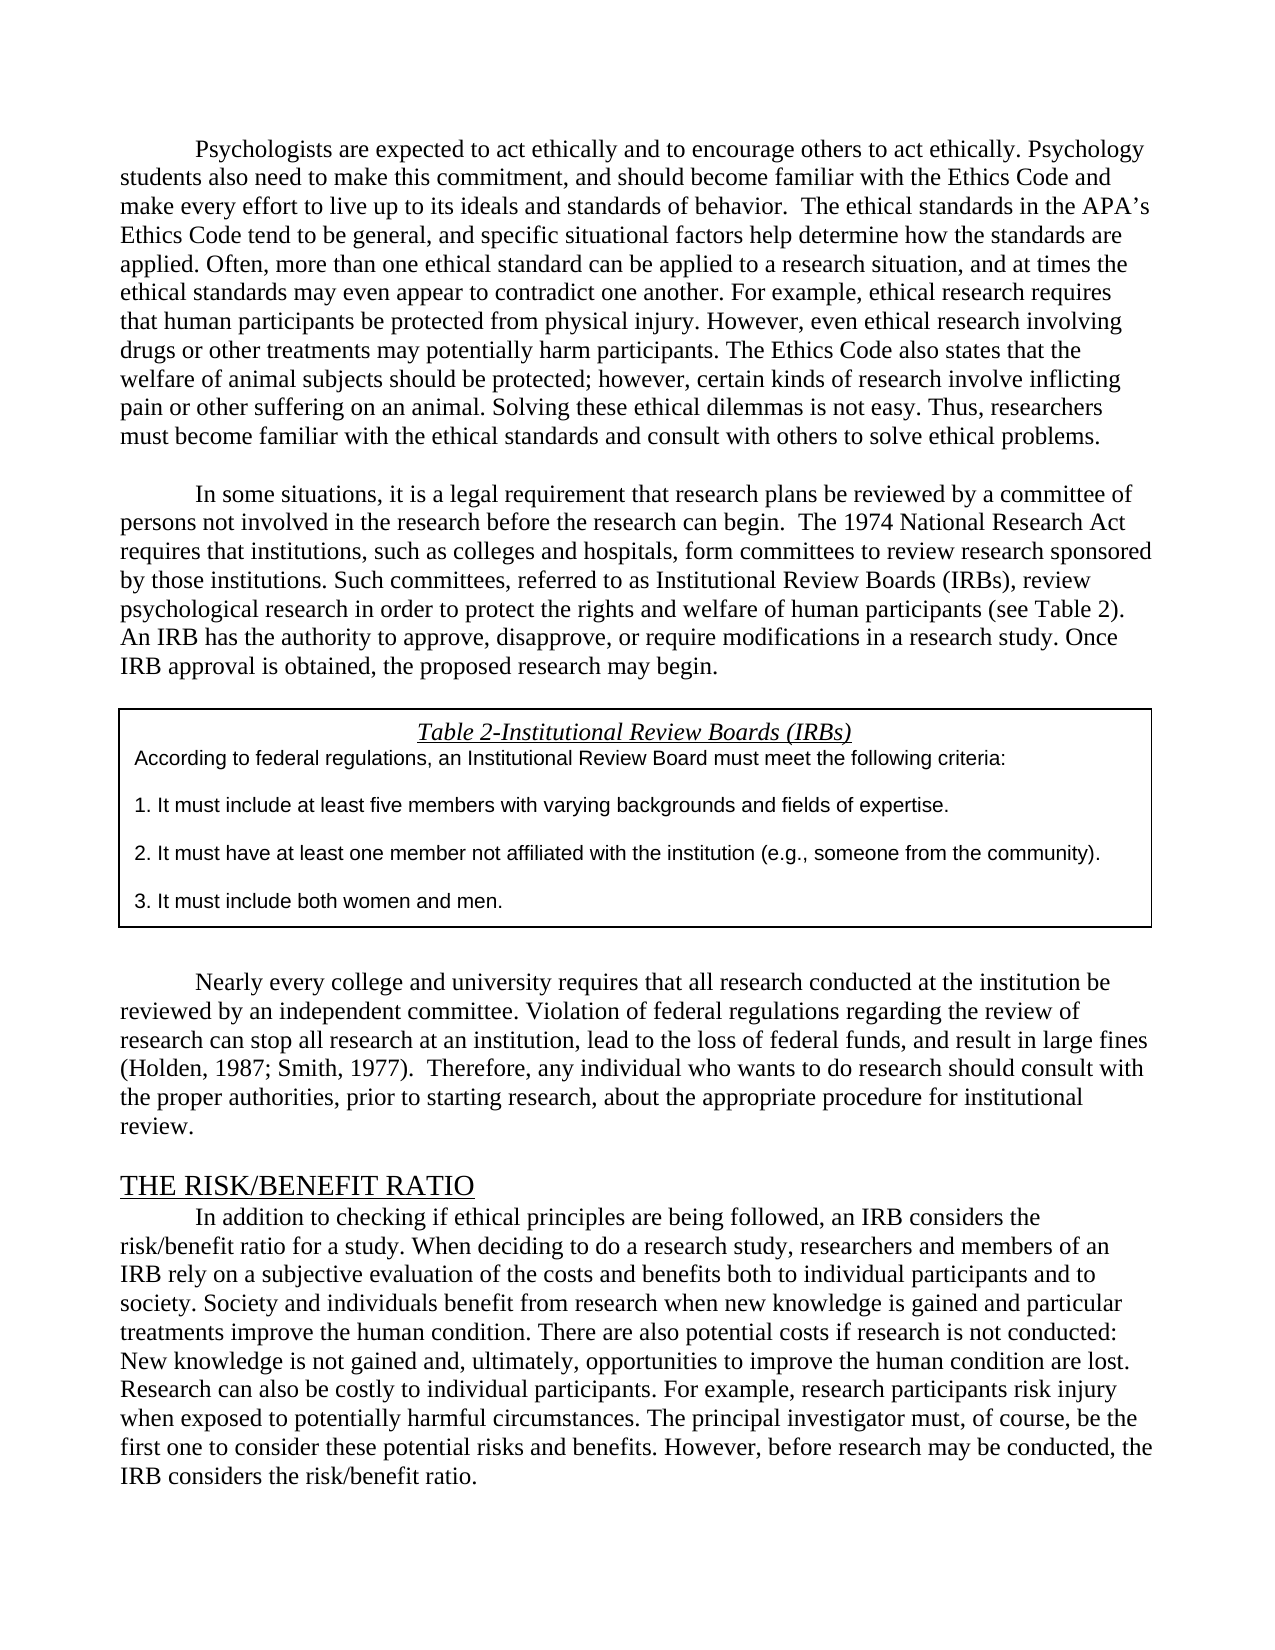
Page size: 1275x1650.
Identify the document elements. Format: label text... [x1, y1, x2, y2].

text risk/benefit ratio for a study. When deciding to do a research study, researchers and members of an IRB rely on a subjective evaluation of the costs and benefits both to individual participants and to society. Society and individuals benefit from research when new knowledge is gained and particular treatments improve the human condition. There are also potential costs if research is not conducted: New knowledge is not gained and, ultimately, opportunities to improve the human condition are lost. Research can also be costly to individual participants. For example, research participants risk injury when exposed to potentially harmful circumstances. The principal investigator must, of course, be the first one to consider these potential risks and benefits. However, before research may be conducted, the IRB considers the risk/benefit ratio. [120, 1231, 1155, 1489]
text In some situations, it is a legal requirement that research plans be reviewed by a committee of persons not involved in the research before the research can begin. The 1974 National Research Act requires that institutions, such as colleges and hospitals, form committees to review research sponsored by those institutions. Such committees, referred to as Institutional Review Boards (IRBs), review psychological research in order to protect the rights and welfare of human participants (see Table 2). An IRB has the authority to approve, disapprove, or require modifications in a research study. Once IRB approval is obtained, the proposed research may begin. [120, 479, 1155, 680]
text In addition to checking if ethical principles are being followed, an IRB considers the [120, 1202, 1155, 1231]
text Psychologists are expected to act ethically and to encourage others to act ethically. Psychology students also need to make this commitment, and should become familiar with the Ethics Code and make every effort to live up to its ideals and standards of behavior. The ethical standards in the APA’s Ethics Code tend to be general, and specific situational factors help determine how the standards are applied. Often, more than one ethical standard can be applied to a research situation, and at times the ethical standards may even appear to contradict one another. For example, ethical research requires that human participants be protected from physical injury. However, even ethical research involving drugs or other treatments may potentially harm participants. The Ethics Code also states that the welfare of animal subjects should be protected; however, certain kinds of research involve inflicting pain or other suffering on an animal. Solving these ethical dilemmas is not easy. Thus, researchers must become familiar with the ethical standards and consult with others to solve ethical problems. [120, 134, 1155, 450]
text THE RISK/BENEFIT RATIO [120, 1168, 1155, 1202]
text Nearly every college and university requires that all research conducted at the institution be reviewed by an independent committee. Violation of federal regulations regarding the review of research can stop all research at an institution, lead to the loss of federal funds, and result in large fines (Holden, 1987; Smith, 1977). Therefore, any individual who wants to do research should consult with the proper authorities, prior to starting research, about the appropriate procedure for institutional review. [120, 967, 1155, 1140]
